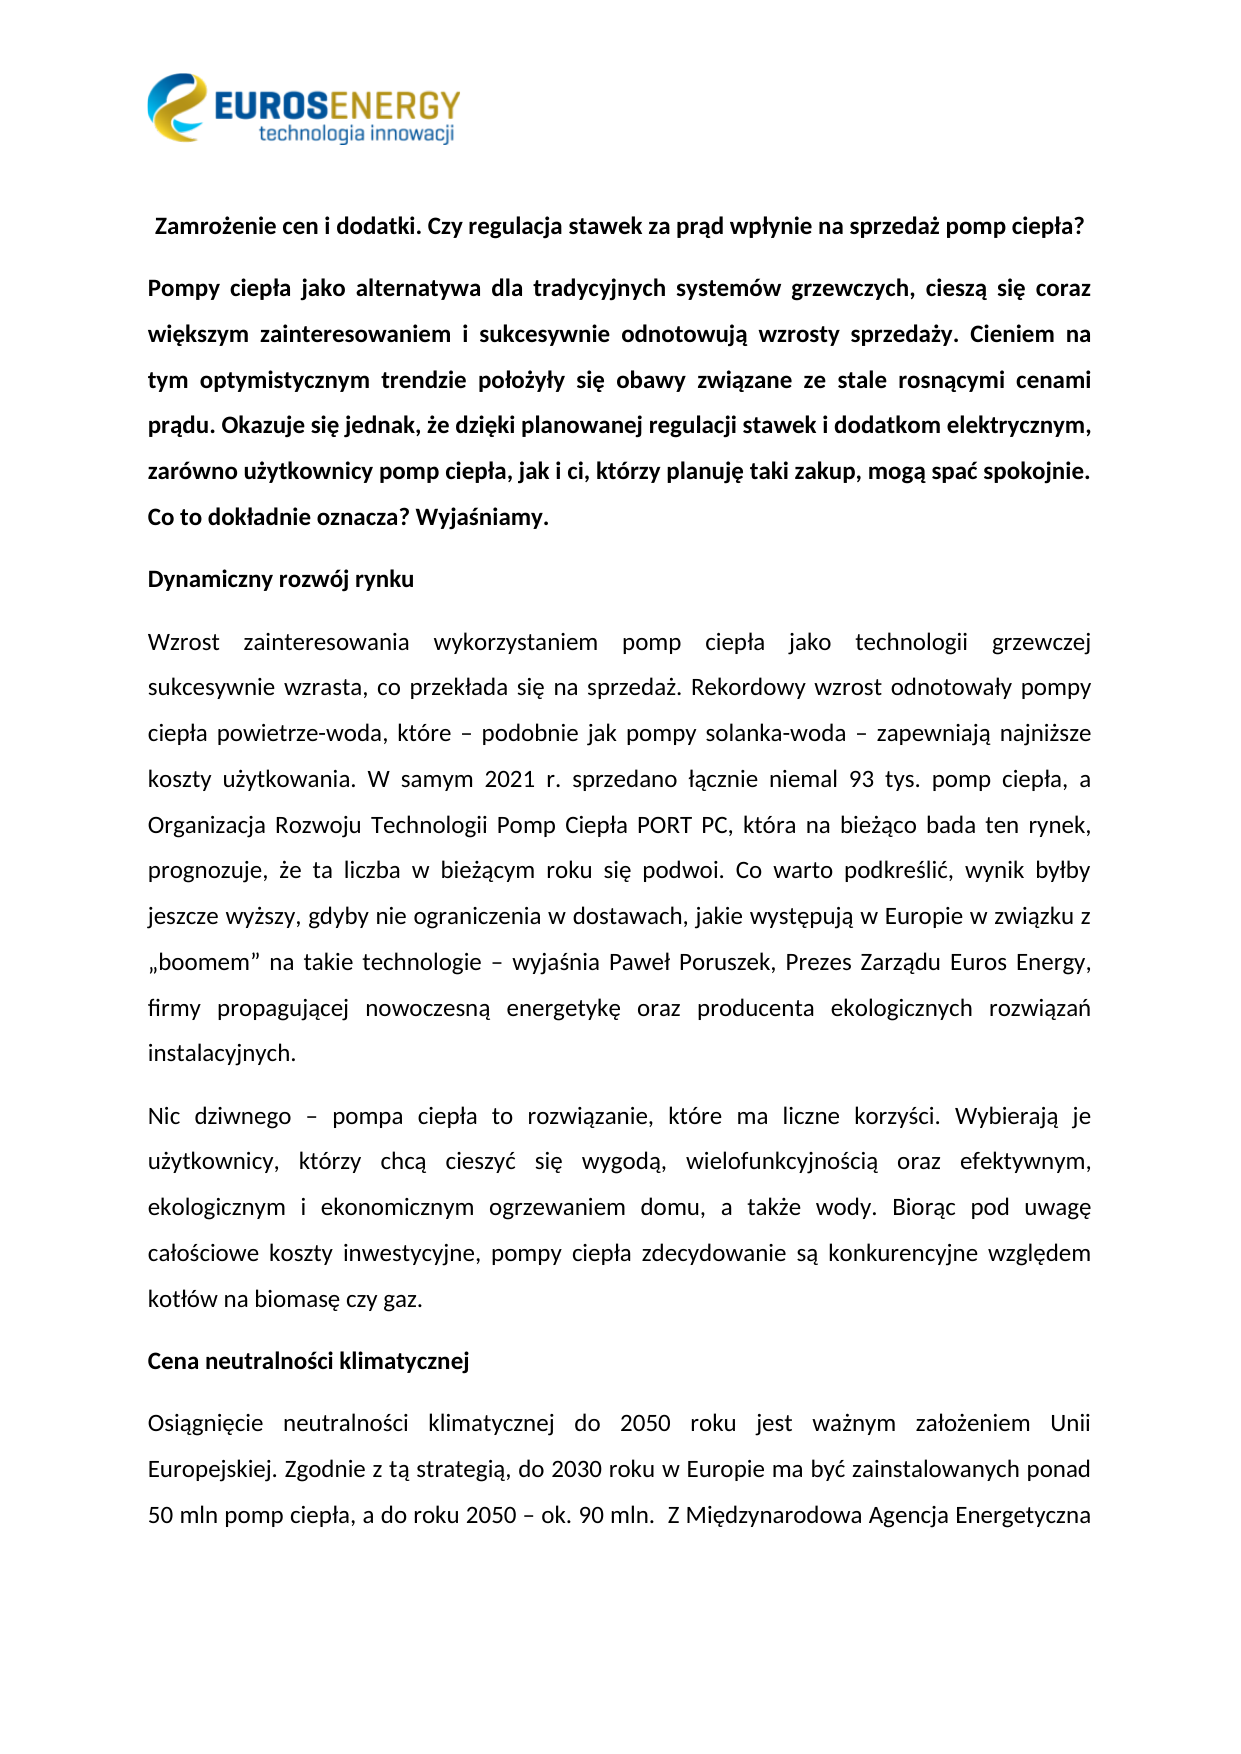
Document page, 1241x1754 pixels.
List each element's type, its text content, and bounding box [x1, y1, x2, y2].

text Dynamiczny rozwój rynku [148, 563, 1093, 594]
text Nic dziwnego – pompa ciepła to rozwiązanie, które ma liczne korzyści. Wybierają je użytkownicy, którzy chcą cieszyć się wygodą, wielofunkcyjnością oraz efektywnym, ekologicznym i ekonomicznym ogrzewaniem domu, a także wody. Biorąc pod uwagę całościowe koszty inwestycyjne, pompy ciepła zdecydowanie są konkurencyjne względem kotłów na biomasę czy gaz. [148, 1100, 1093, 1313]
text Pompy ciepła jako alternatywa dla tradycyjnych systemów grzewczych, cieszą się coraz większym zainteresowaniem i sukcesywnie odnotowują wzrosty sprzedaży. Cieniem na tym optymistycznym trendzie położyły się obawy związane ze stale rosnącymi cenami prądu. Okazuje się jednak, że dzięki planowanej regulacji stawek i dodatkom elektrycznym, zarówno użytkownicy pomp ciepła, jak i ci, którzy planuję taki zakup, mogą spać spokojnie. Co to dokładnie oznacza? Wyjaśniamy. [148, 272, 1093, 532]
picture [147, 73, 461, 145]
text Zamrożenie cen i dodatki. Czy regulacja stawek za prąd wpłynie na sprzedaż pomp ciepła? [148, 210, 1093, 241]
text Cena neutralności klimatycznej [148, 1345, 1093, 1376]
text Wzrost zainteresowania wykorzystaniem pomp ciepła jako technologii grzewczej sukcesywnie wzrasta, co przekłada się na sprzedaż. Rekordowy wzrost odnotowały pompy ciepła powietrze-woda, które – podobnie jak pompy solanka-woda – zapewniają najniższe koszty użytkowania. W samym 2021 r. sprzedano łącznie niemal 93 tys. pomp ciepła, a Organizacja Rozwoju Technologii Pomp Ciepła PORT PC, która na bieżąco bada ten rynek, prognozuje, że ta liczba w bieżącym roku się podwoi. Co warto podkreślić, wynik byłby jeszcze wyższy, gdyby nie ograniczenia w dostawach, jakie występują w Europie w związku z „boomem” na takie technologie – wyjaśnia Paweł Poruszek, Prezes Zarządu Euros Energy, firmy propagującej nowoczesną energetykę oraz producenta ekologicznych rozwiązań instalacyjnych. [148, 626, 1093, 1068]
